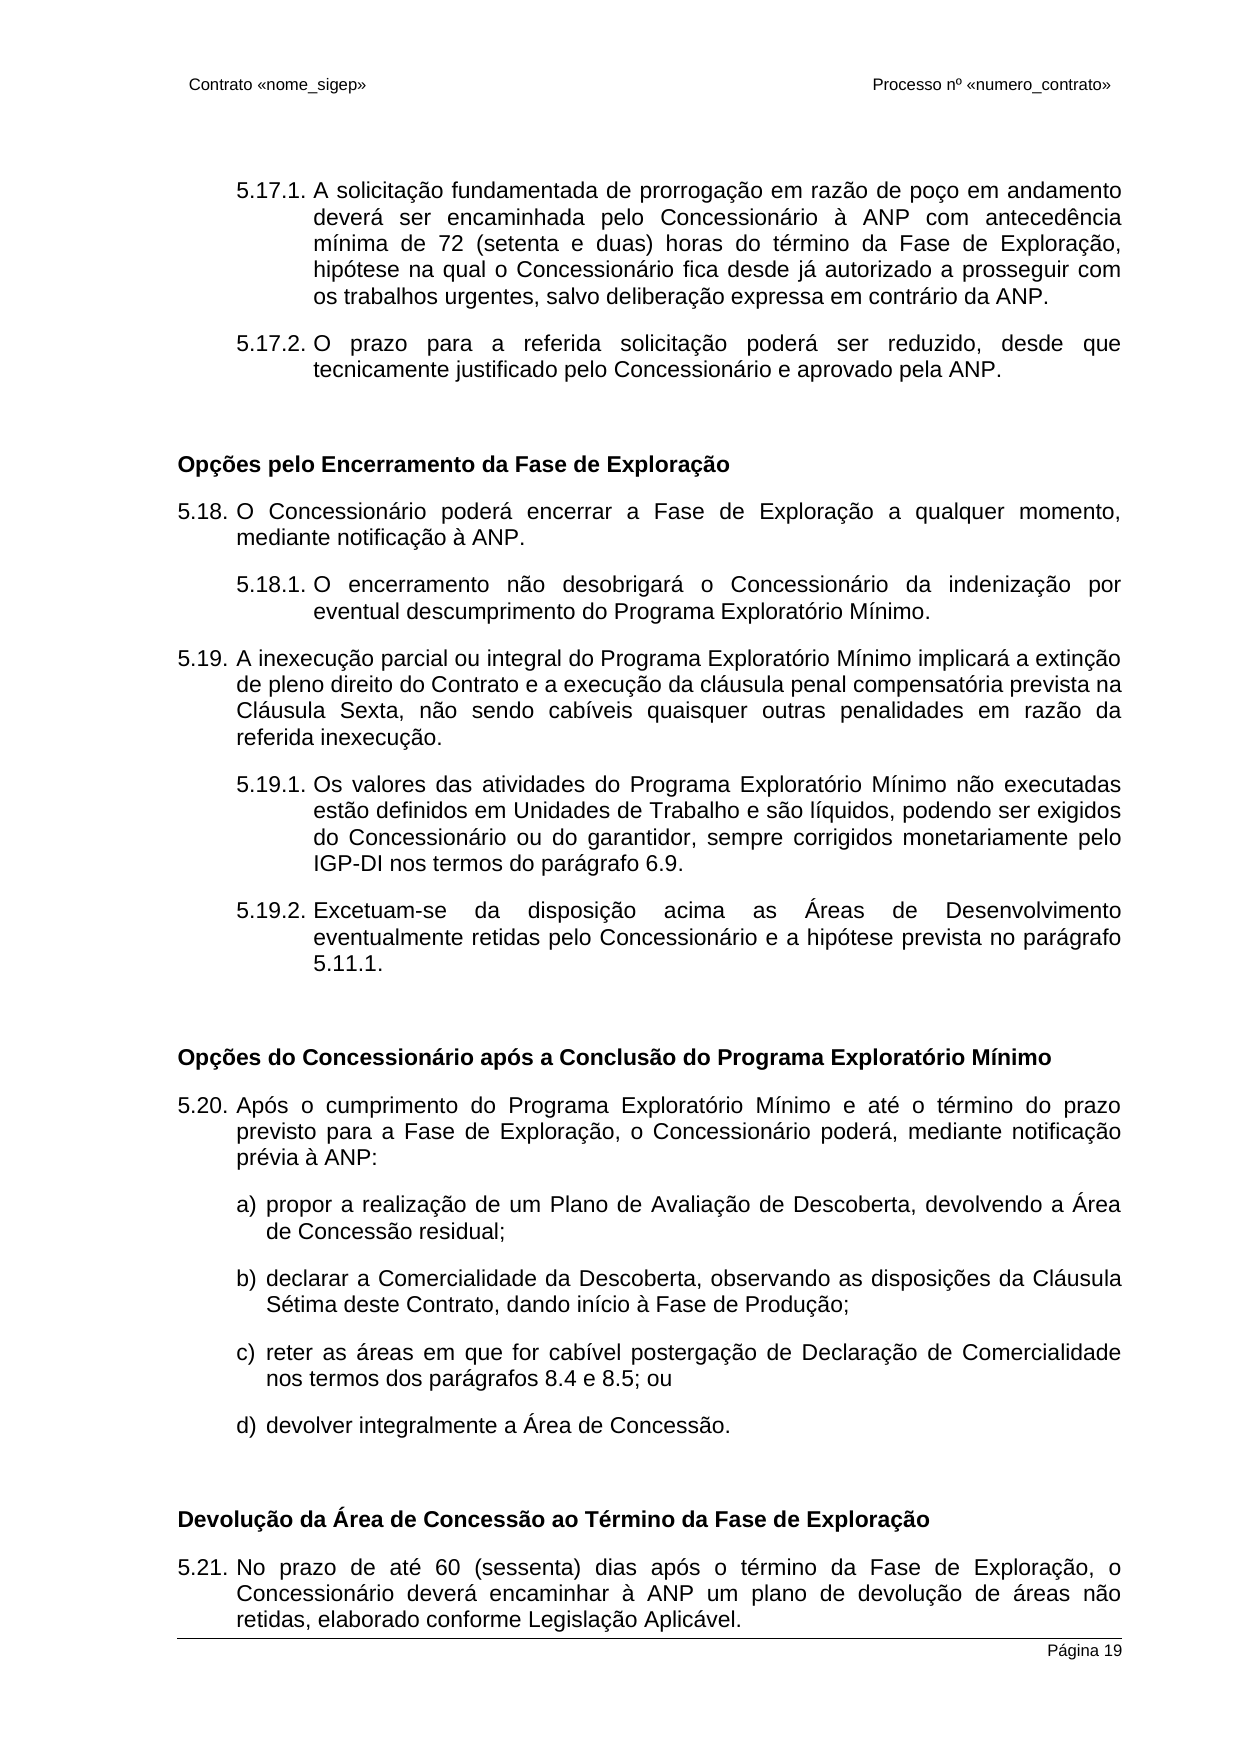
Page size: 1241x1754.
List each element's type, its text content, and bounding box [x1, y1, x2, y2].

list declarar a Comercialidade da Descoberta, observando as disposições da Cláusula Sétima deste Contrato, dando início à Fase de Produção; [236, 1265, 1122, 1318]
text O encerramento não desobrigará o Concessionário da indenização por eventual descumprimento do Programa Exploratório Mínimo. [236, 571, 1122, 624]
text Opções do Concessionário após a Conclusão do Programa Exploratório Mínimo [177, 1044, 1122, 1071]
text O prazo para a referida solicitação poderá ser reduzido, desde que tecnicamente justificado pelo Concessionário e aprovado pela ANP. [236, 330, 1122, 382]
text Excetuam-se da disposição acima as Áreas de Desenvolvimento eventualmente retidas pelo Concessionário e a hipótese prevista no parágrafo 5.11.1. [236, 897, 1122, 976]
text No prazo de até 60 (sessenta) dias após o término da Fase de Exploração, o Concessionário deverá encaminhar à ANP um plano de devolução de áreas não retidas, elaborado conforme Legislação Aplicável. [177, 1554, 1122, 1633]
text Após o cumprimento do Programa Exploratório Mínimo e até o término do prazo previsto para a Fase de Exploração, o Concessionário poderá, mediante notificação prévia à ANP: [177, 1092, 1122, 1171]
text A solicitação fundamentada de prorrogação em razão de poço em andamento deverá ser encaminhada pelo Concessionário à ANP com antecedência mínima de 72 (setenta e duas) horas do término da Fase de Exploração, hipótese na qual o Concessionário fica desde já autorizado a prosseguir com os trabalhos urgentes, salvo deliberação expressa em contrário da ANP. [236, 177, 1122, 309]
text A inexecução parcial ou integral do Programa Exploratório Mínimo implicará a extinção de pleno direito do Contrato e a execução da cláusula penal compensatória prevista na Cláusula Sexta, não sendo cabíveis quaisquer outras penalidades em razão da referida inexecução. [177, 645, 1122, 750]
list reter as áreas em que for cabível postergação de Declaração de Comercialidade nos termos dos parágrafos 8.4 e 8.5; ou [236, 1338, 1122, 1391]
text Os valores das atividades do Programa Exploratório Mínimo não executadas estão definidos em Unidades de Trabalho e são líquidos, podendo ser exigidos do Concessionário ou do garantidor, sempre corrigidos monetariamente pelo IGP-DI nos termos do parágrafo 6.9. [236, 771, 1122, 876]
text O Concessionário poderá encerrar a Fase de Exploração a qualquer momento, mediante notificação à ANP. [177, 498, 1122, 550]
list propor a realização de um Plano de Avaliação de Descoberta, devolvendo a Área de Concessão residual; [236, 1191, 1122, 1244]
text Opções pelo Encerramento da Fase de Exploração [177, 451, 1122, 477]
text Devolução da Área de Concessão ao Término da Fase de Exploração [177, 1506, 1122, 1533]
list devolver integralmente a Área de Concessão. [236, 1412, 1122, 1438]
